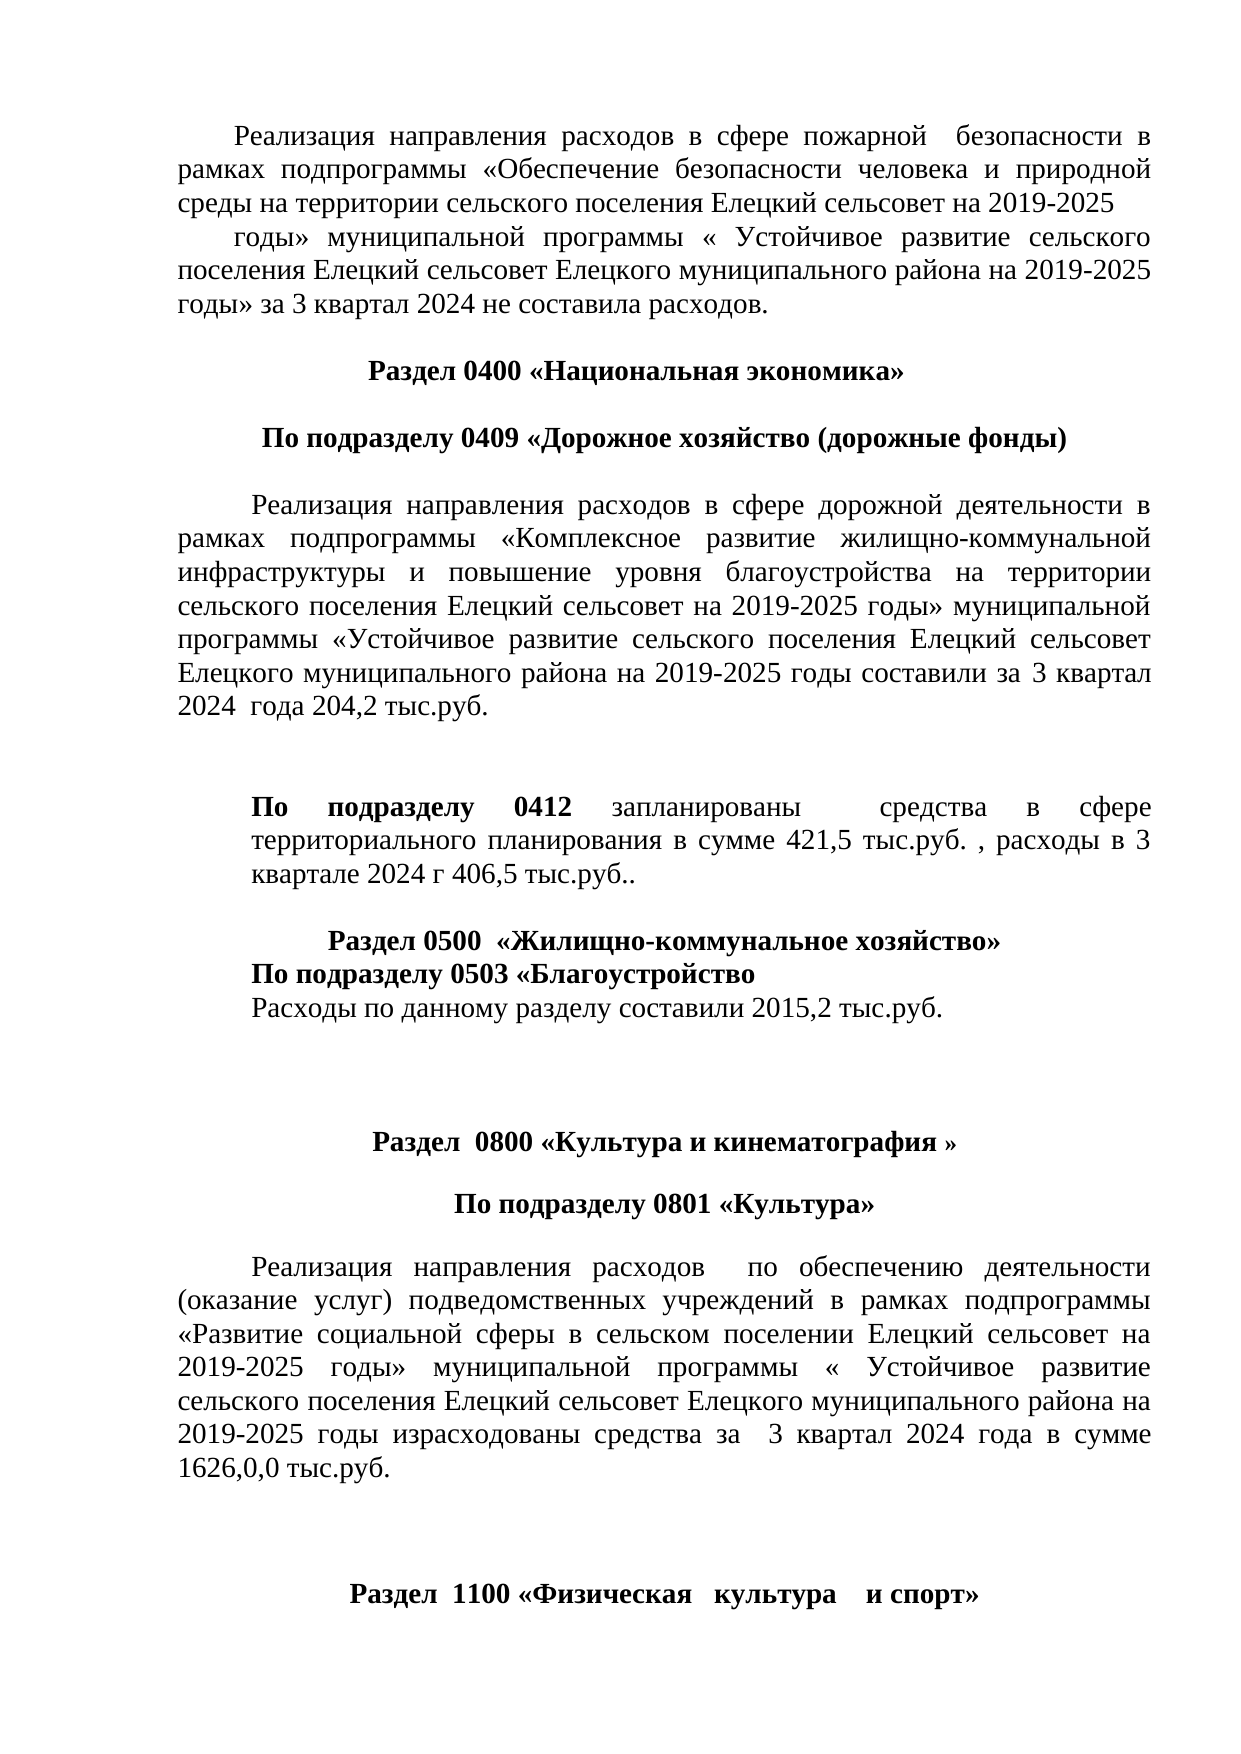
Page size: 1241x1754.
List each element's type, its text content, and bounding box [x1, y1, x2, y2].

text Реализация направления расходов в сфере пожарной безопасности в рамках подпрограммы «Обеспечение безопасности человека и природной среды на территории сельского поселения Елецкий сельсовет на 2019-2025 [177, 118, 1152, 219]
text Раздел 0800 «Культура и кинематография » [177, 1124, 1152, 1158]
text По подразделу 0409 «Дорожное хозяйство (дорожные фонды) [177, 420, 1152, 453]
subtitle Раздел 1100 «Физическая культура и спорт» [177, 1576, 1152, 1609]
text Реализация направления расходов в сфере дорожной деятельности в рамках подпрограммы «Комплексное развитие жилищно-коммунальной инфраструктуры и повышение уровня благоустройства на территории сельского поселения Елецкий сельсовет на 2019-2025 годы» муниципальной программы «Устойчивое развитие сельского поселения Елецкий сельсовет Елецкого муниципального района на 2019-2025 годы составили за 3 квартал 2024 года 204,2 тыс.руб. [177, 487, 1152, 722]
text Раздел 0500 «Жилищно-коммунальное хозяйство» [177, 923, 1152, 957]
text По подразделу 0412 запланированы средства в сфере территориального планирования в сумме 421,5 тыс.руб. , расходы в 3 квартале 2024 г 406,5 тыс.руб.. [251, 789, 1152, 889]
text Расходы по данному разделу составили 2015,2 тыс.руб. [177, 990, 1152, 1024]
text годы» муниципальной программы « Устойчивое развитие сельского поселения Елецкий сельсовет Елецкого муниципального района на 2019-2025 годы» за 3 квартал 2024 не составила расходов. [177, 219, 1152, 319]
text Реализация направления расходов по обеспечению деятельности (оказание услуг) подведомственных учреждений в рамках подпрограммы «Развитие социальной сферы в сельском поселении Елецкий сельсовет на 2019-2025 годы» муниципальной программы « Устойчивое развитие сельского поселения Елецкий сельсовет Елецкого муниципального района на 2019-2025 годы израсходованы средства за 3 квартал 2024 года в сумме 1626,0,0 тыс.руб. [177, 1249, 1152, 1484]
text Раздел 0400 «Национальная экономика» [177, 353, 1152, 386]
text По подразделу 0801 «Культура» [177, 1187, 1152, 1220]
text По подразделу 0503 «Благоустройство [177, 957, 1152, 990]
